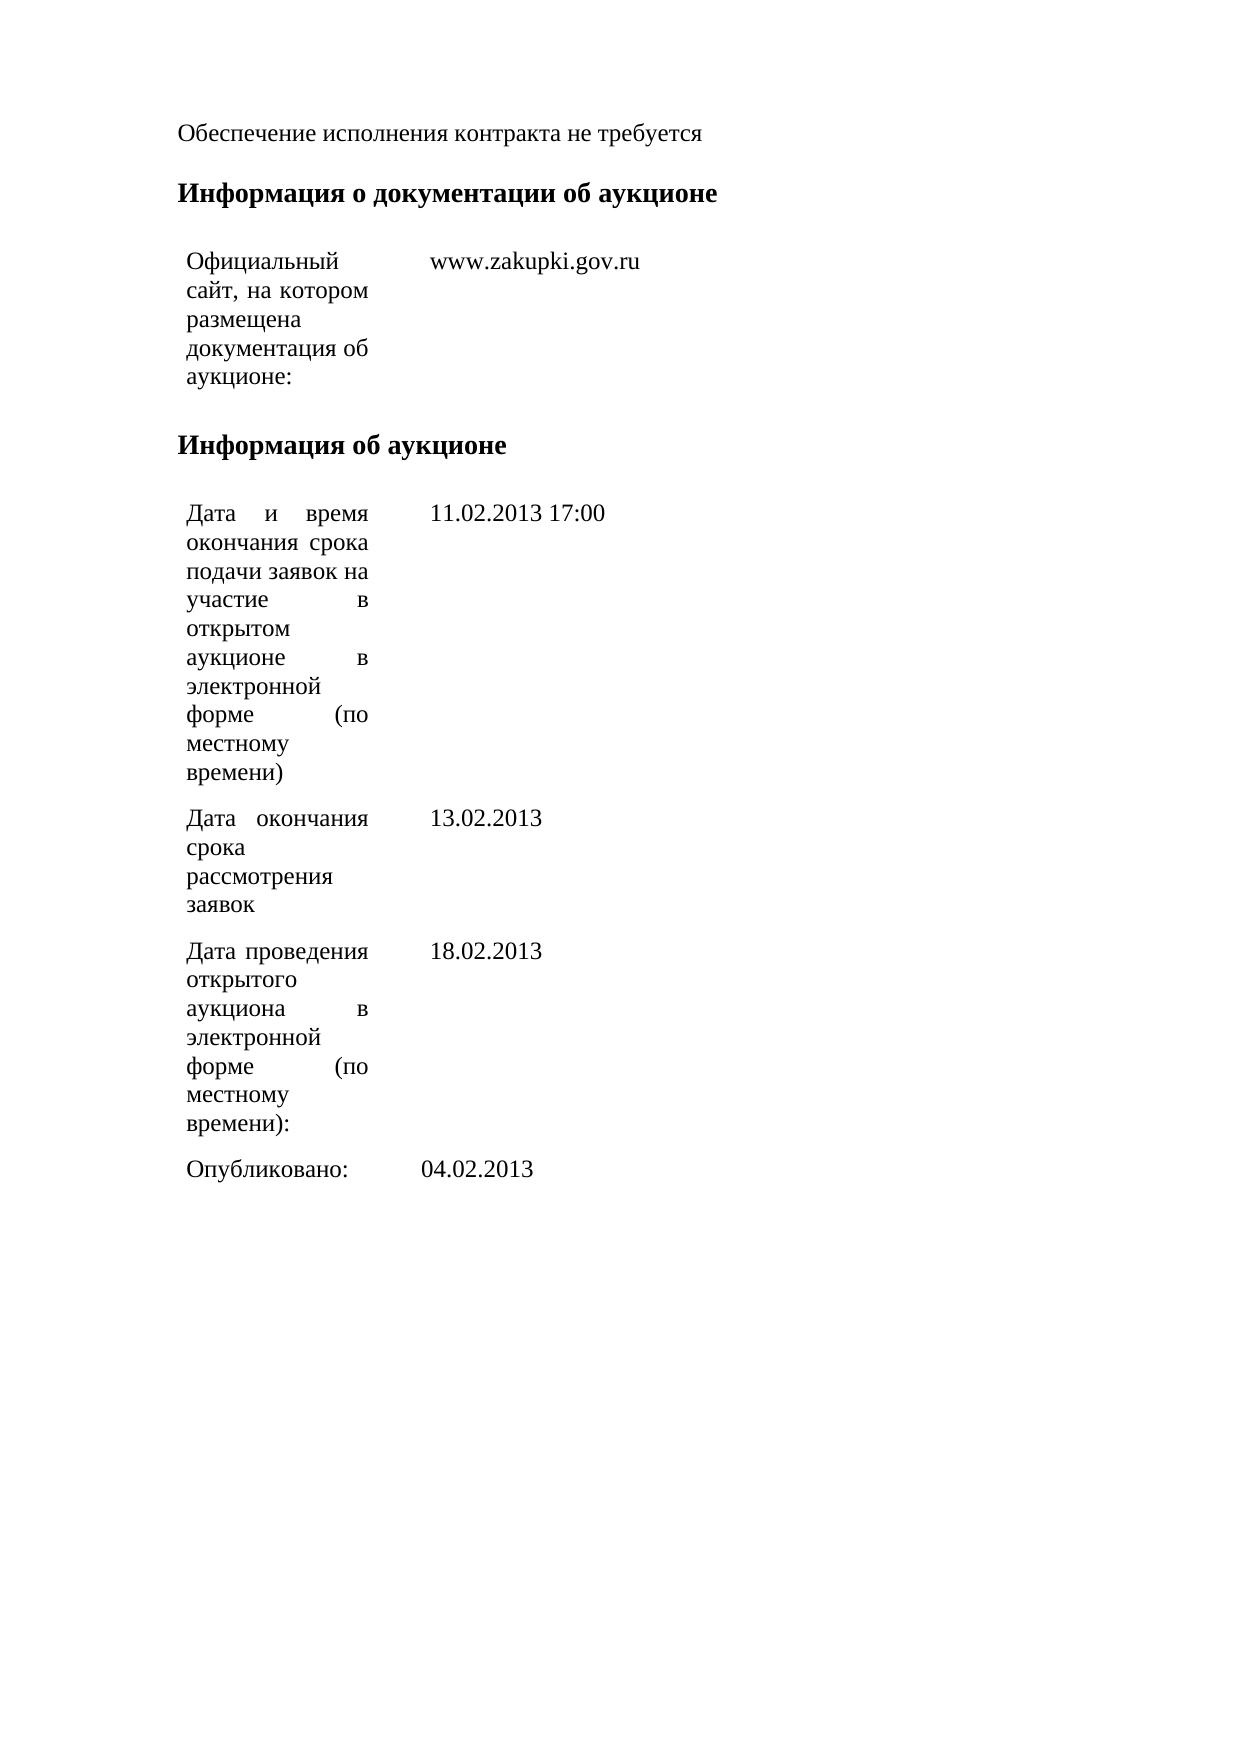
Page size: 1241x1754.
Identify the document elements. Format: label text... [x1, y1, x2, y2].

table_header Дата и время окончания срока подачи заявок на участие в открытом аукционе в электронной форме (по местному времени) [177, 490, 421, 794]
table_header Обеспечение исполнения контракта не требуется [177, 118, 1152, 147]
table_header Официальный сайт, на котором размещена документация об аукционе: [177, 238, 421, 399]
table_header 11.02.2013 17:00 [421, 490, 1152, 794]
table_header Опубликовано: [177, 1146, 421, 1192]
table_cell Дата проведения открытого аукциона в электронной форме (по местному времени): [177, 927, 421, 1146]
text Информация о документации об аукционе [177, 176, 1152, 208]
table_cell 13.02.2013 [421, 795, 1152, 927]
text Информация об аукционе [177, 428, 1152, 460]
table_header 04.02.2013 [421, 1146, 1152, 1192]
table_cell 18.02.2013 [421, 927, 1152, 1146]
table_cell Дата окончания срока рассмотрения заявок [177, 795, 421, 927]
table_header www.zakupki.gov.ru [421, 238, 1152, 399]
